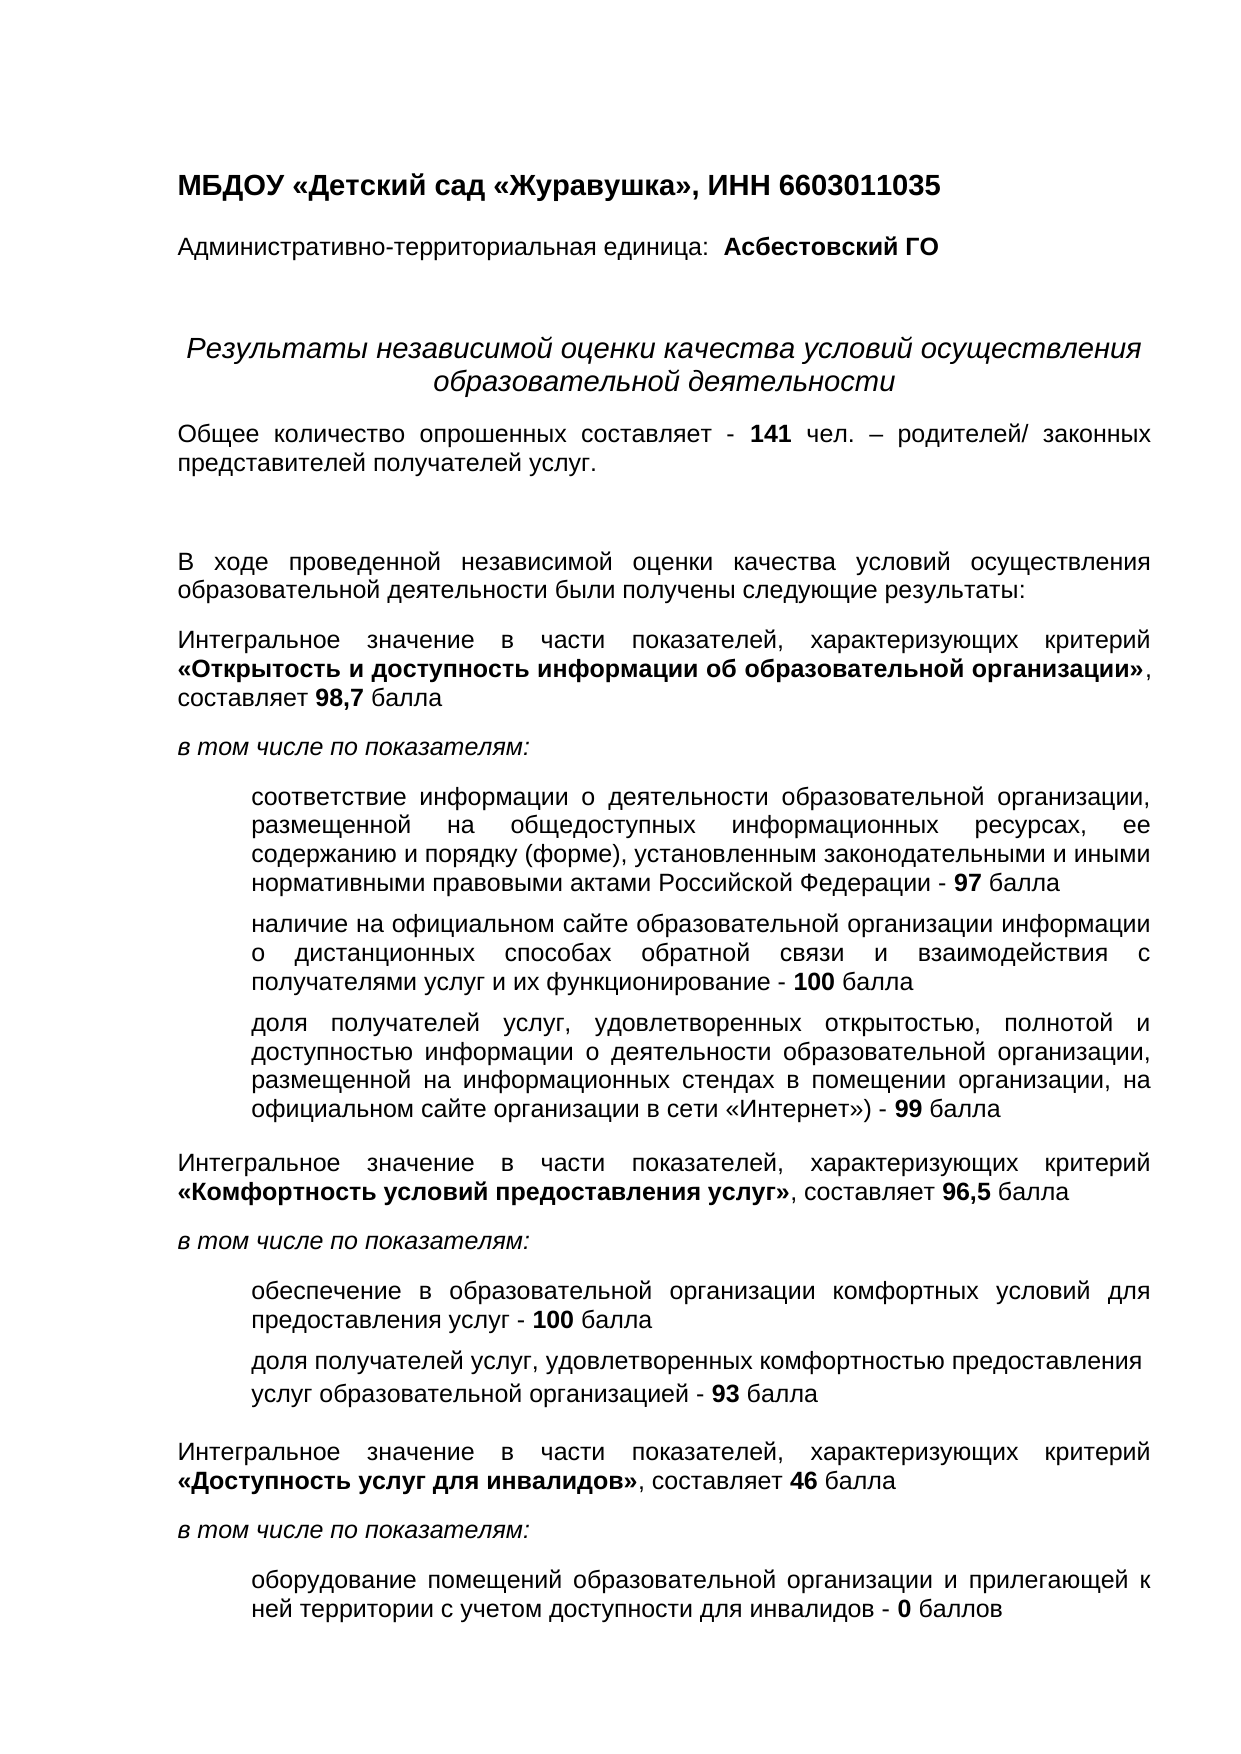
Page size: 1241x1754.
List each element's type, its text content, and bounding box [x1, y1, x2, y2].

text Общее количество опрошенных составляет - 141 чел. – родителей/ законных представителей получателей услуг. [177, 419, 1152, 476]
text соответствие информации о деятельности образовательной организации, размещенной на общедоступных информационных ресурсах, ее содержанию и порядку (форме), установленным законодательными и иными нормативными правовыми актами Российской Федерации - 97 балла [251, 782, 1152, 897]
text в том числе по показателям: [177, 732, 1152, 761]
text в том числе по показателям: [177, 1515, 1152, 1544]
text наличие на официальном сайте образовательной организации информации о дистанционных способах обратной связи и взаимодействия с получателями услуг и их функционирование - 100 балла [251, 909, 1152, 995]
text Интегральное значение в части показателей, характеризующих критерий «Доступность услуг для инвалидов», составляет 46 балла [177, 1437, 1152, 1494]
text Административно-территориальная единица: Асбестовский ГО [177, 232, 1152, 260]
text доля получателей услуг, удовлетворенных открытостью, полнотой и доступностью информации о деятельности образовательной организации, размещенной на информационных стендах в помещении организации, на официальном сайте организации в сети «Интернет») - 99 балла [251, 1008, 1152, 1123]
text обеспечение в образовательной организации комфортных условий для предоставления услуг - 100 балла [251, 1276, 1152, 1333]
text Интегральное значение в части показателей, характеризующих критерий «Открытость и доступность информации об образовательной организации», составляет 98,7 балла [177, 625, 1152, 711]
subtitle МБДОУ «Детский сад «Журавушка», ИНН 6603011035 [177, 168, 1152, 202]
text в том числе по показателям: [177, 1226, 1152, 1255]
text Результаты независимой оценки качества условий осуществления образовательной деятельности [177, 331, 1152, 398]
text оборудование помещений образовательной организации и прилегающей к ней территории с учетом доступности для инвалидов - 0 баллов [251, 1565, 1152, 1622]
text В ходе проведенной независимой оценки качества условий осуществления образовательной деятельности были получены следующие результаты: [177, 547, 1152, 604]
text доля получателей услуг, удовлетворенных комфортностью предоставления услуг образовательной организацией - 93 балла [251, 1346, 1152, 1408]
text Интегральное значение в части показателей, характеризующих критерий «Комфортность условий предоставления услуг», составляет 96,5 балла [177, 1148, 1152, 1205]
